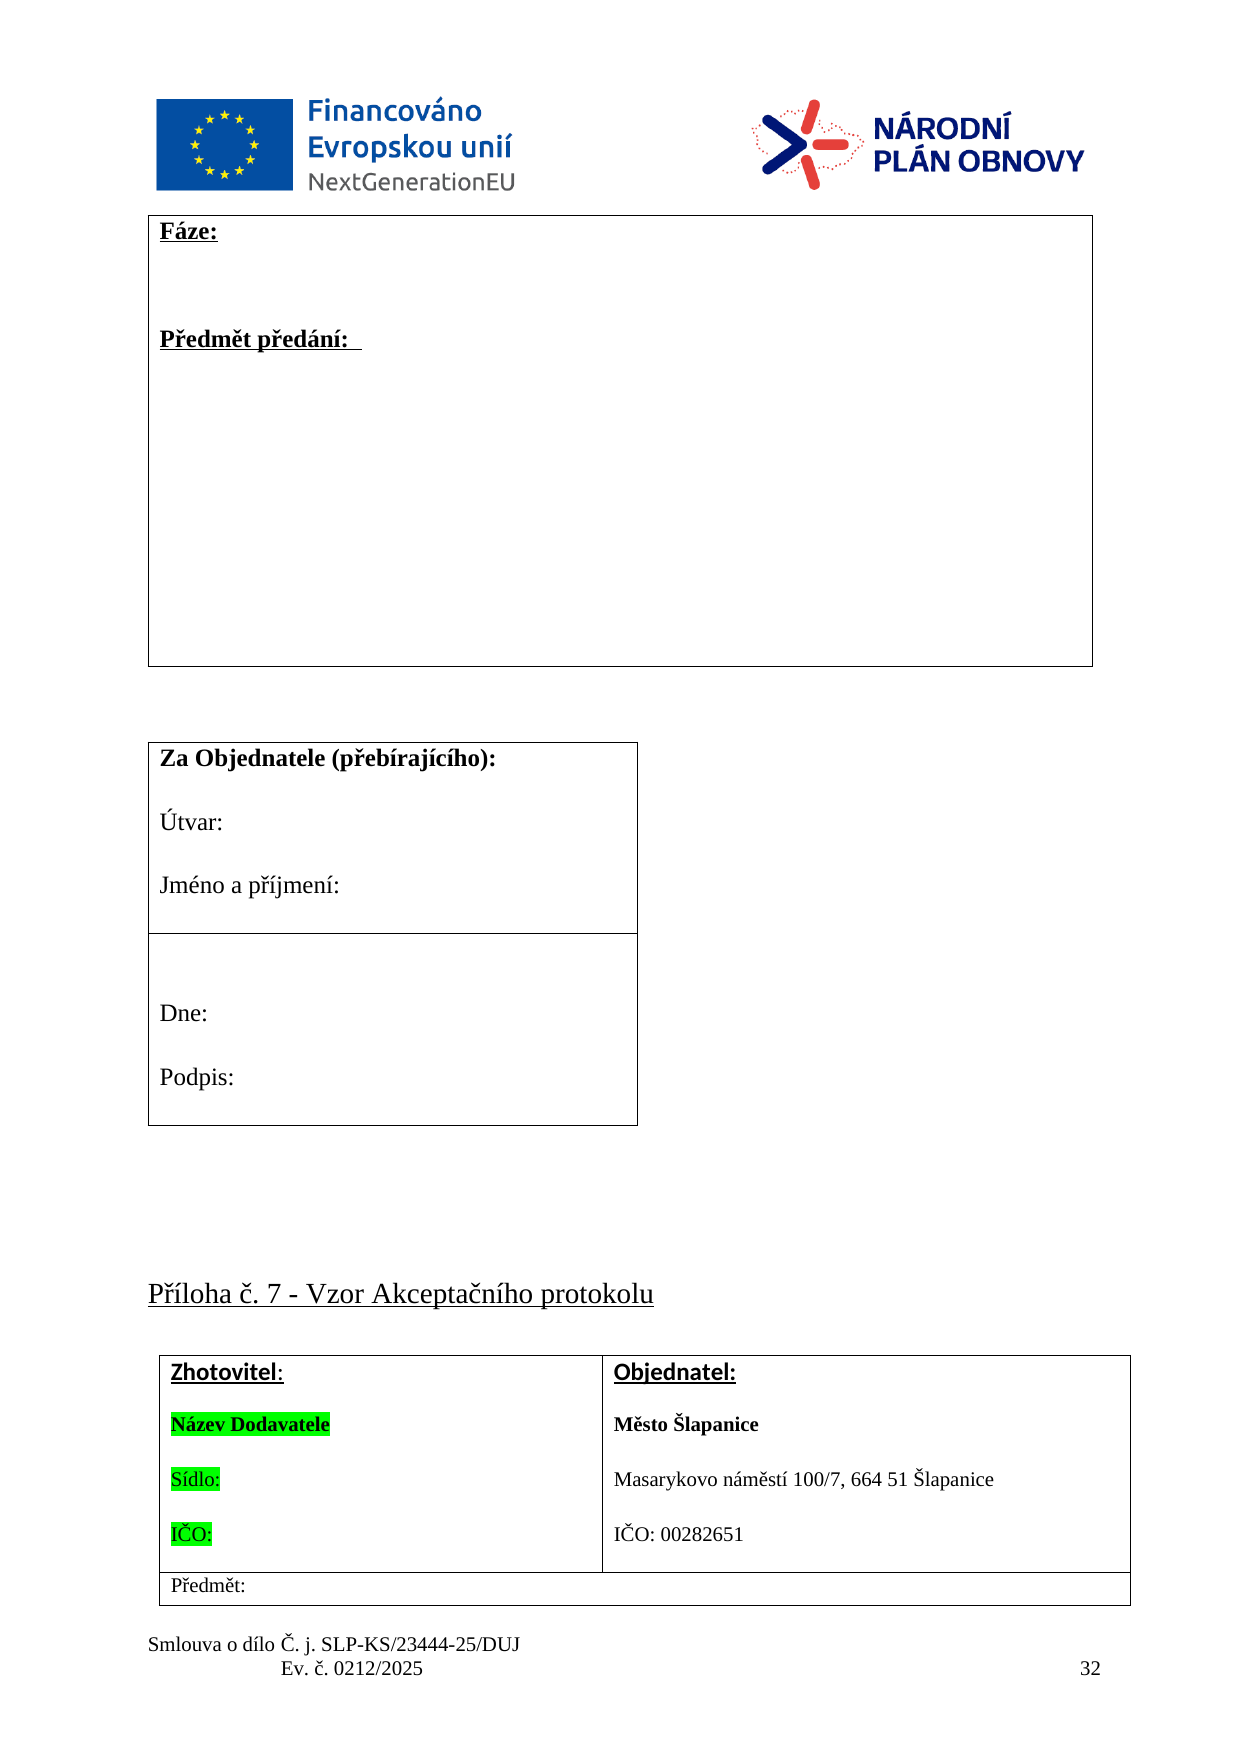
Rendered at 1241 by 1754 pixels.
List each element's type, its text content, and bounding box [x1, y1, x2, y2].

table_cell Fáze: Předmět předání: [149, 216, 1092, 666]
picture [147, 86, 1093, 203]
list Příloha č. 7 - Vzor Akceptačního protokolu [148, 1277, 1093, 1310]
table_cell Dne: Podpis: [149, 934, 637, 1125]
table_cell Předmět: Fáze: [160, 1573, 1130, 1605]
table_header Zhotovitel: Název Dodavatele Sídlo: IČO: [160, 1356, 602, 1572]
table_header Za Objednatele (přebírajícího): Útvar: Jméno a příjmení: [149, 743, 637, 933]
table_header Objednatel: Město Šlapanice Masarykovo náměstí 100/7, 664 51 Šlapanice IČO: 00282651 [603, 1356, 1130, 1572]
